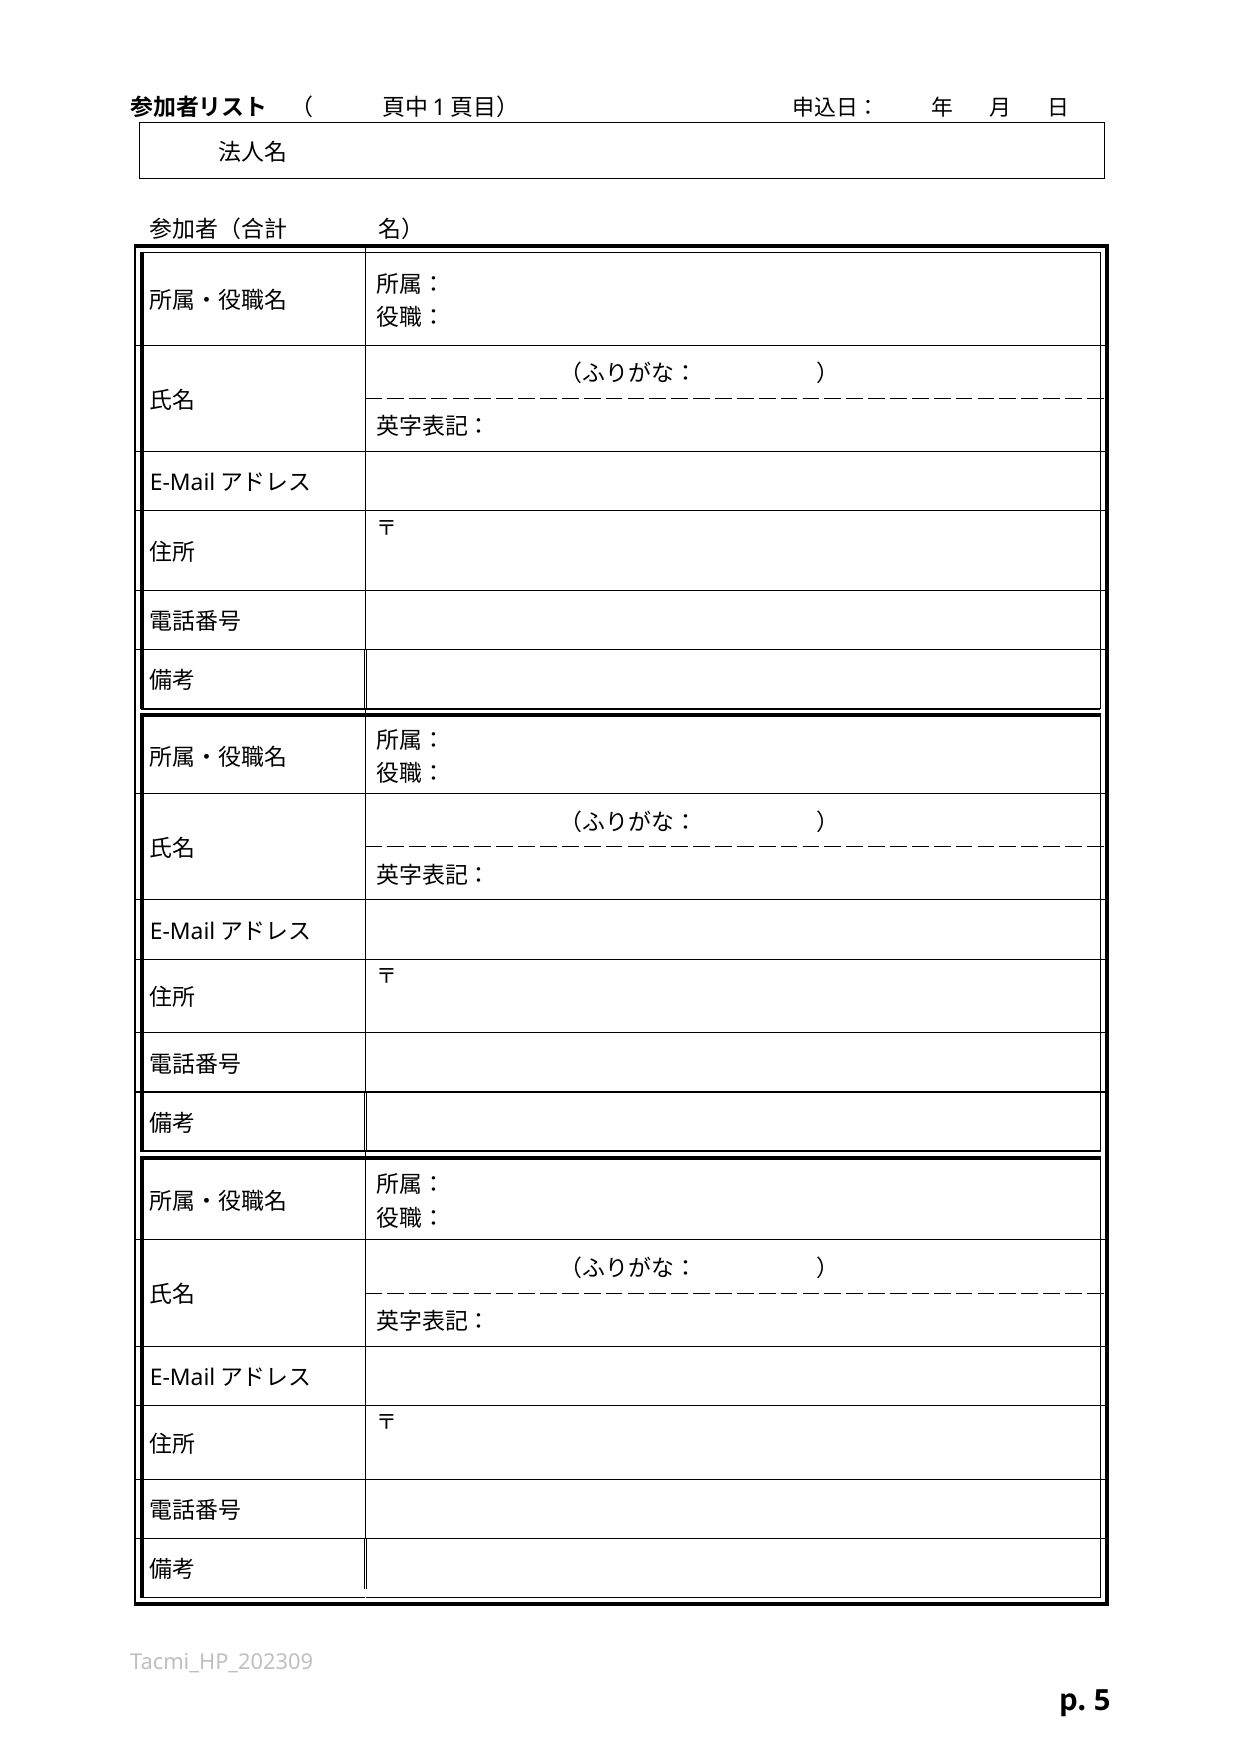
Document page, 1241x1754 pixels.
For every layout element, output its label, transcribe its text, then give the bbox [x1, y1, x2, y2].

table_cell 所属： 役職： [366, 248, 1104, 344]
table_cell 所属： 役職： [366, 1150, 1104, 1239]
table_cell E-Mailアドレス [144, 900, 365, 958]
table_cell 氏名 [144, 794, 365, 899]
text 参加者リスト （ 頁中1頁目） 申込日： 年 月 日 [130, 89, 1110, 122]
table_cell 英字表記： [366, 1293, 1100, 1346]
table_cell E-Mailアドレス [144, 452, 365, 510]
table_cell 所属・役職名 [139, 248, 365, 344]
table_cell [366, 900, 1100, 958]
table_cell 電話番号 [144, 1033, 365, 1091]
table_cell 備考 [144, 1539, 366, 1597]
table_cell 所属： 役職： [366, 708, 1104, 793]
table_cell 氏名 [144, 346, 365, 451]
table_header 法人名 [140, 123, 366, 178]
table_cell 英字表記： [366, 398, 1100, 451]
table_cell 住所 [144, 1406, 365, 1478]
table_cell （ふりがな： ） [366, 794, 1100, 846]
table_cell 氏名 [144, 1240, 365, 1346]
table_cell [366, 1033, 1100, 1091]
table_cell 所属・役職名 [139, 1150, 365, 1239]
table_cell 備考 [144, 1093, 364, 1150]
table_cell [366, 1347, 1100, 1404]
table_cell E-Mailアドレス [144, 1347, 365, 1404]
table_cell 備考 [144, 650, 364, 708]
table_cell [366, 452, 1100, 510]
table_cell 所属・役職名 [139, 708, 365, 793]
table_cell 参加者（合計 名） [139, 179, 1104, 244]
table_cell 住所 [144, 511, 365, 590]
table_cell 〒 [366, 511, 1100, 590]
table_cell 〒 [366, 1406, 1100, 1478]
table_cell 住所 [144, 960, 365, 1032]
table_cell 英字表記： [366, 846, 1100, 899]
table_cell [366, 591, 1100, 649]
table_cell [366, 1480, 1100, 1537]
table_cell [367, 1093, 1100, 1150]
table_cell [366, 1539, 1100, 1597]
table_cell [367, 650, 1100, 708]
table_cell 〒 [366, 960, 1100, 1032]
table_cell （ふりがな： ） [366, 1240, 1100, 1292]
table_cell （ふりがな： ） [366, 346, 1100, 398]
table_cell 電話番号 [144, 1480, 365, 1537]
table_header [366, 123, 1104, 178]
table_cell 電話番号 [144, 591, 365, 649]
